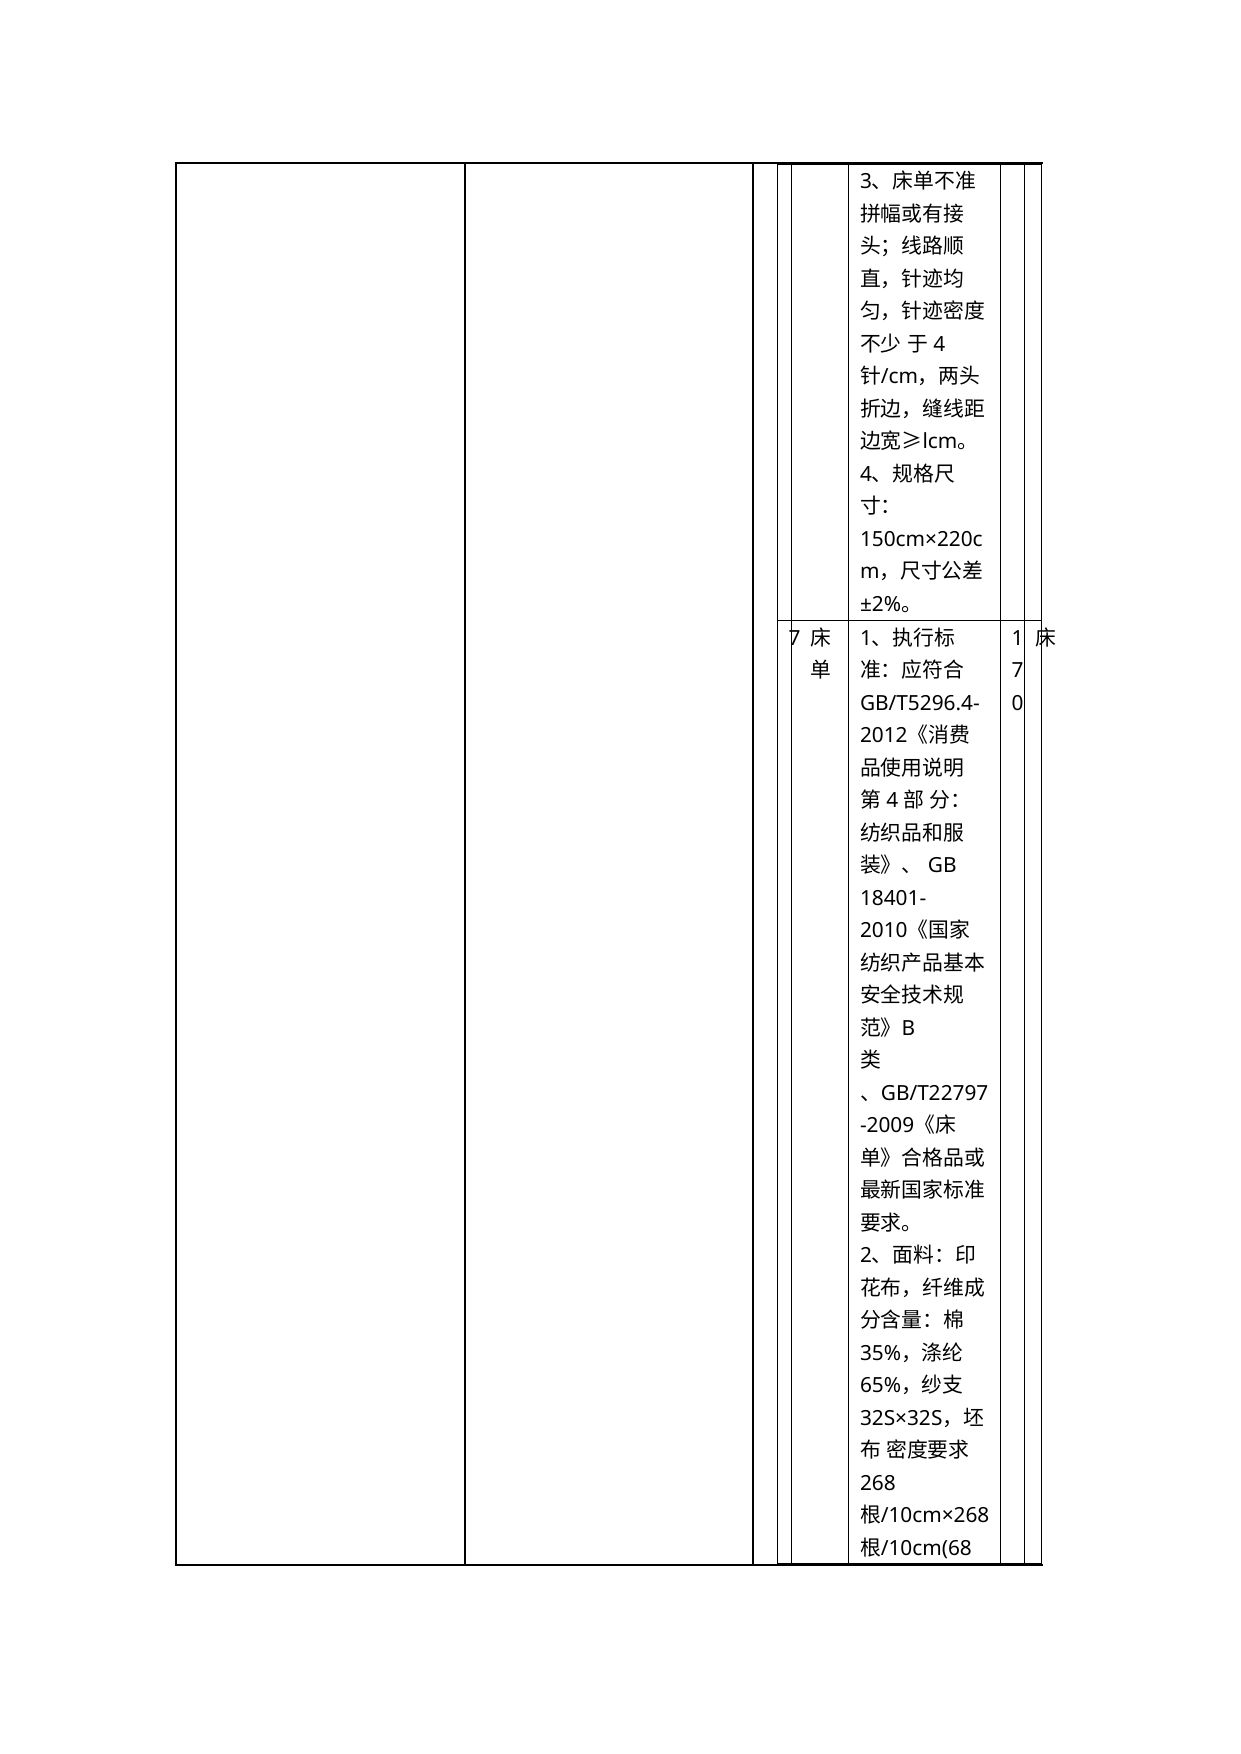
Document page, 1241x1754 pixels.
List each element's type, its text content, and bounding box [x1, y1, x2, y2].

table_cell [792, 165, 848, 620]
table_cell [849, 165, 1000, 620]
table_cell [849, 621, 1000, 1563]
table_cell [1001, 165, 1024, 620]
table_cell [754, 164, 777, 1564]
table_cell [1025, 621, 1041, 1563]
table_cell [1001, 621, 1024, 1563]
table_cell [792, 621, 848, 1563]
table_cell [466, 164, 752, 1564]
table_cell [1025, 165, 1041, 620]
table_cell 1 [177, 164, 464, 1564]
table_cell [778, 165, 791, 620]
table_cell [778, 621, 791, 1563]
